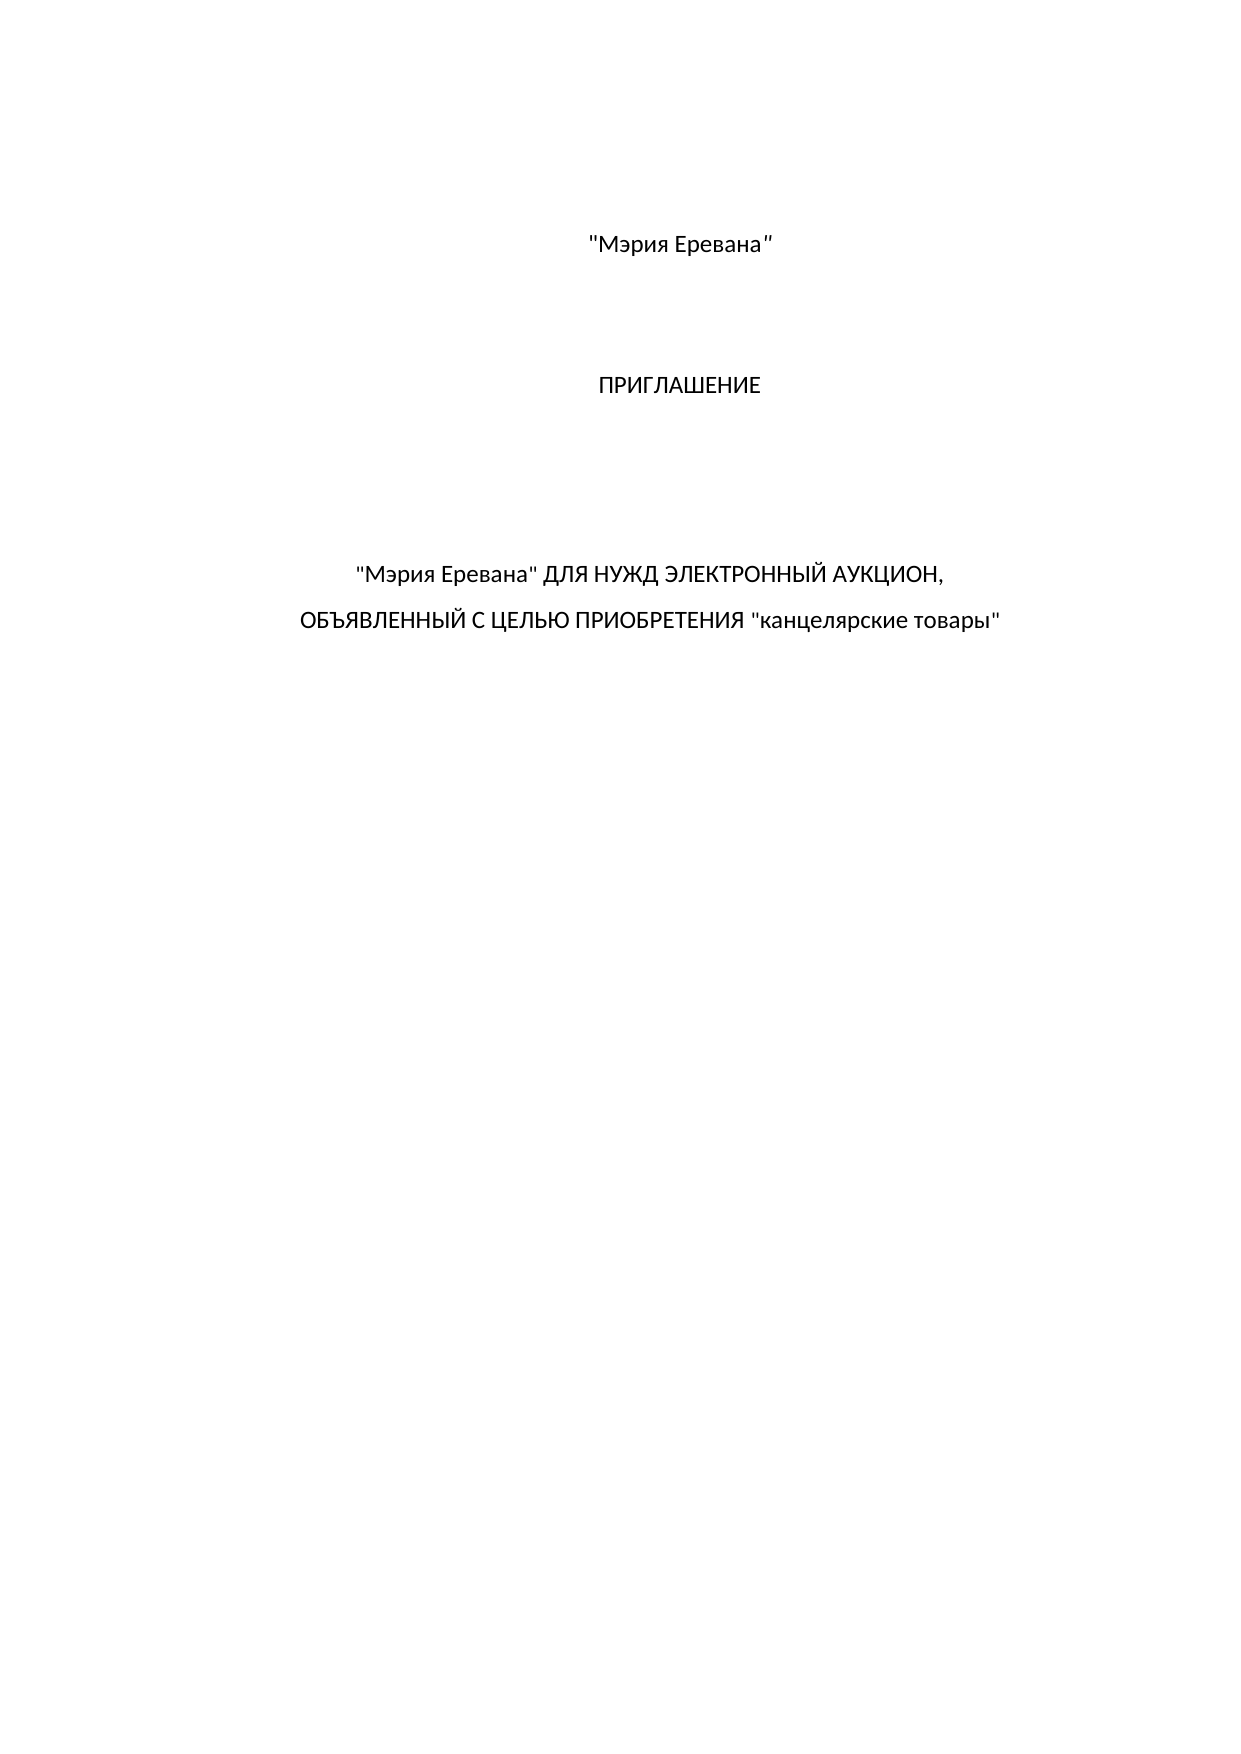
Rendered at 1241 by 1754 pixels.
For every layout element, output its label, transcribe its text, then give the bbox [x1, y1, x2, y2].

text "Мэрия Еревана" [148, 228, 1152, 258]
text ОБЪЯВЛЕННЫЙ С ЦЕЛЬЮ ПРИОБРЕТЕНИЯ "канцелярские товары" [148, 604, 1152, 634]
text ПРИГЛАШЕНИЕ [148, 369, 1152, 400]
text "Мэрия Еревана" ДЛЯ НУЖД ЭЛЕКТРОННЫЙ АУКЦИОН, [148, 558, 1152, 589]
